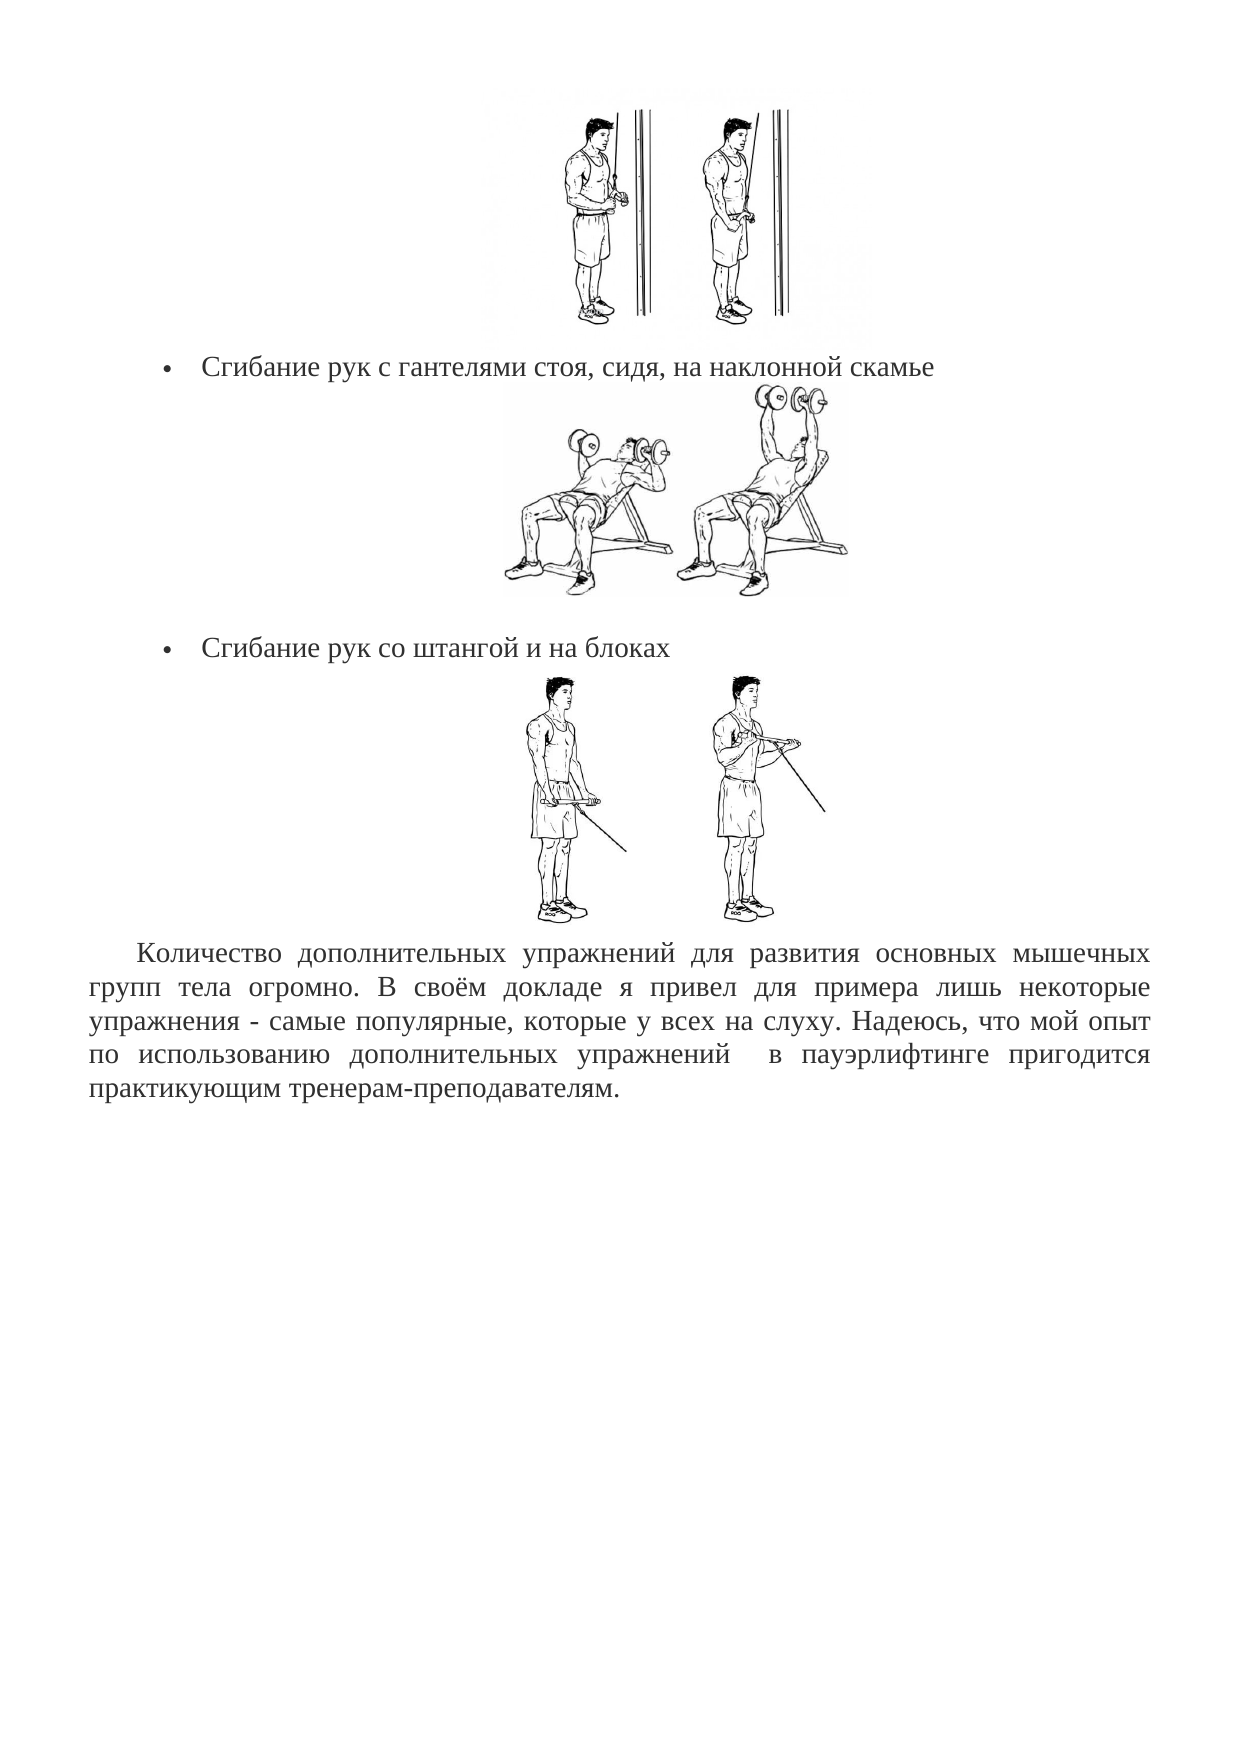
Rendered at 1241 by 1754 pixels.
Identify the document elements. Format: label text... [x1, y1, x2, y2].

text Количество дополнительных упражнений для развития основных мышечных групп тела огромно. В своём докладе я привел для примера лишь некоторые упражнения - самые популярные, которые у всех на слуху. Надеюсь, что мой опыт по использованию дополнительных упражнений в пауэрлифтинге пригодится практикующим тренерам-преподавателям. [89, 936, 1152, 1103]
list Сгибание рук с гантелями стоя, сидя, на наклонной скамье [164, 349, 1152, 383]
list Сгибание рук со штангой и на блоках [164, 630, 1152, 664]
picture [481, 88, 872, 350]
picture [461, 663, 891, 936]
picture [503, 382, 849, 597]
